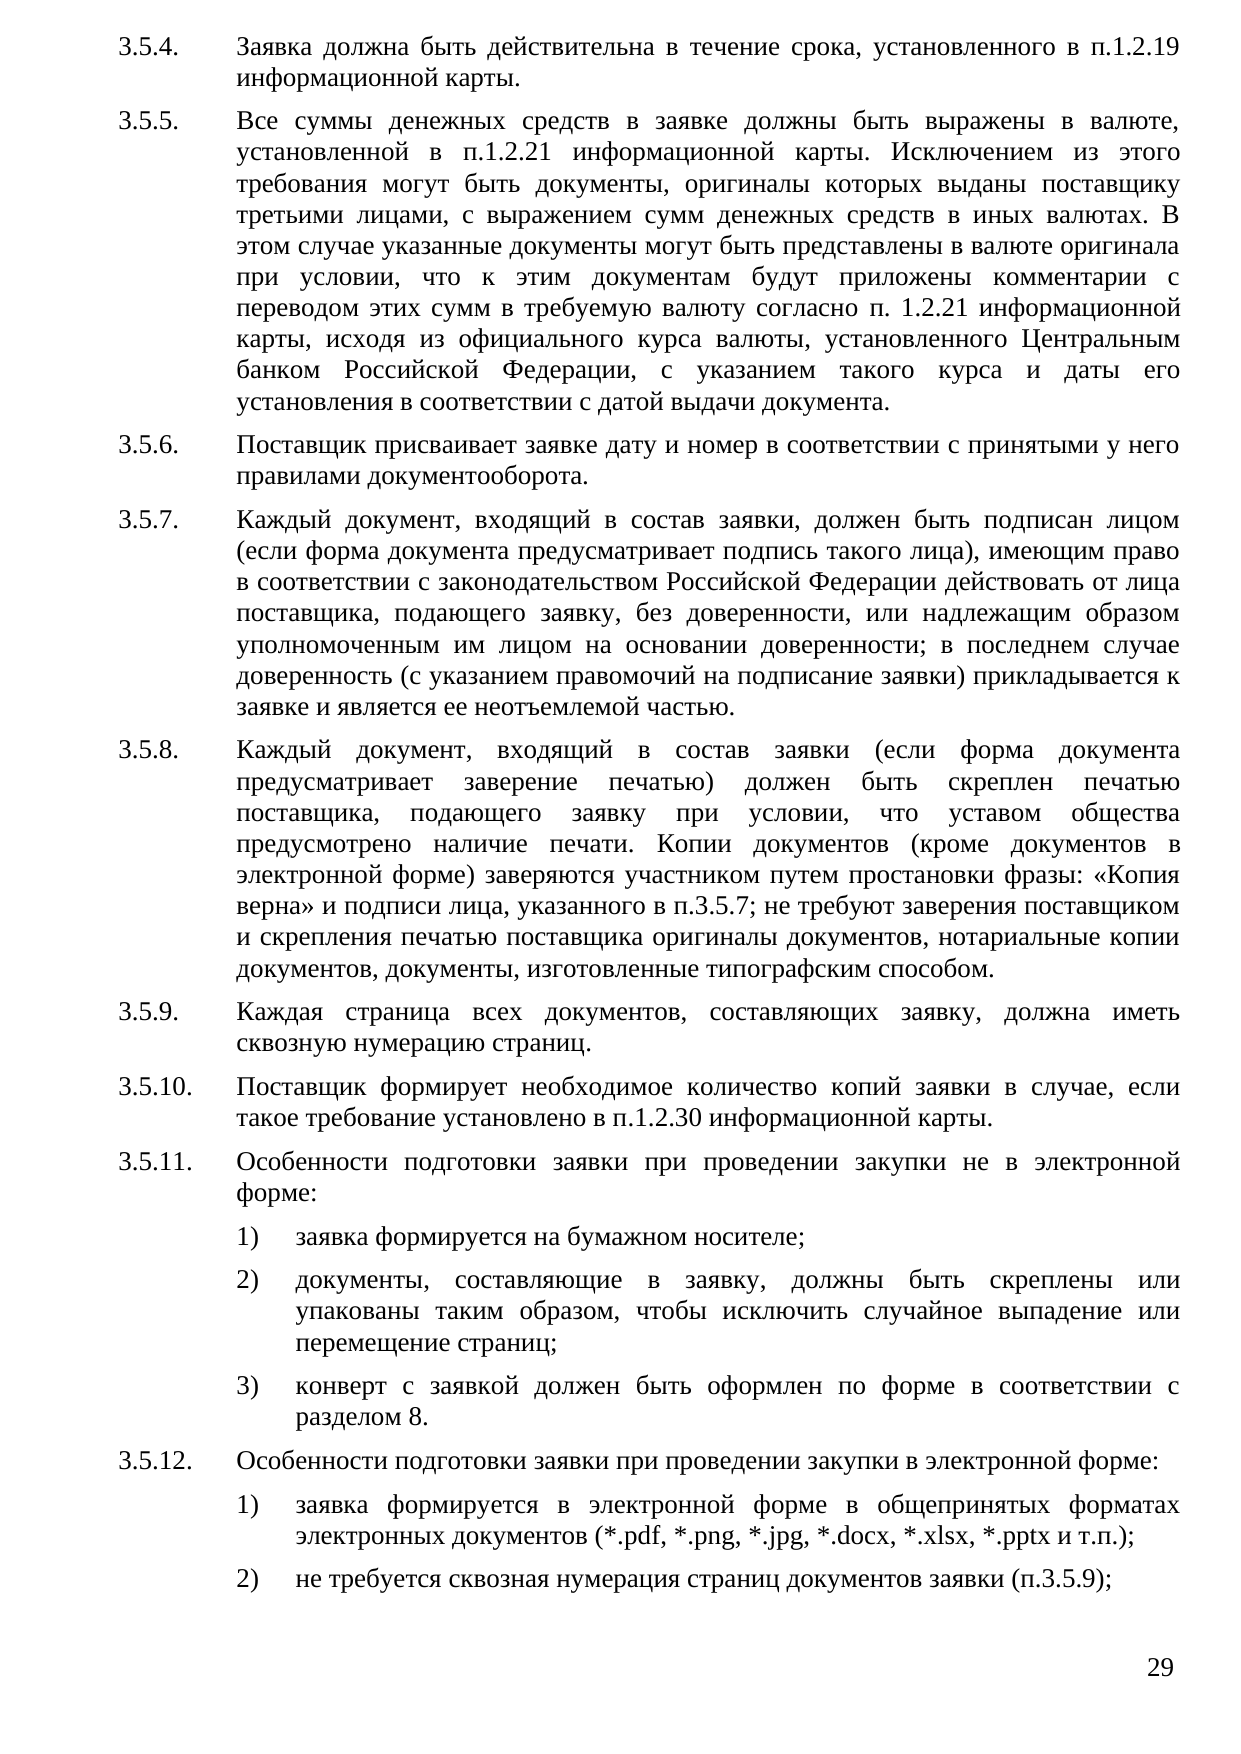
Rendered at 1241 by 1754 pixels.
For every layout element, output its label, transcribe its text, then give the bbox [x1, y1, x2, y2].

text Поставщик формирует необходимое количество копий заявки в случае, если такое требование установлено в п.1.2.30 информационной карты. [118, 1070, 1181, 1132]
text Особенности подготовки заявки при проведении закупки не в электронной форме: [118, 1145, 1181, 1207]
text заявка формируется в электронной форме в общепринятых форматах электронных документов (*.pdf, *.png, *.jpg, *.docx, *.xlsx, *.pptx и т.п.); [236, 1488, 1181, 1550]
text Все суммы денежных средств в заявке должны быть выражены в валюте, установленной в п.1.2.21 информационной карты. Исключением из этого требования могут быть документы, оригиналы которых выданы поставщику третьими лицами, с выражением сумм денежных средств в иных валютах. В этом случае указанные документы могут быть представлены в валюте оригинала при условии, что к этим документам будут приложены комментарии с переводом этих сумм в требуемую валюту согласно п. 1.2.21 информационной карты, исходя из официального курса валюты, установленного Центральным банком Российской Федерации, с указанием такого курса и даты его установления в соответствии с датой выдачи документа. [118, 104, 1181, 416]
text Каждый документ, входящий в состав заявки, должен быть подписан лицом (если форма документа предусматривает подпись такого лица), имеющим право в соответствии с законодательством Российской Федерации действовать от лица поставщика, подающего заявку, без доверенности, или надлежащим образом уполномоченным им лицом на основании доверенности; в последнем случае доверенность (с указанием правомочий на подписание заявки) прикладывается к заявке и является ее неотъемлемой частью. [118, 503, 1181, 721]
text заявка формируется на бумажном носителе; [236, 1220, 1181, 1251]
text Каждая страница всех документов, составляющих заявку, должна иметь сквозную нумерацию страниц. [118, 995, 1181, 1058]
text Каждый документ, входящий в состав заявки (если форма документа предусматривает заверение печатью) должен быть скреплен печатью поставщика, подающего заявку при условии, что уставом общества предусмотрено наличие печати. Копии документов (кроме документов в электронной форме) заверяются участником путем простановки фразы: «Копия верна» и подписи лица, указанного в п.3.5.7; не требуют заверения поставщиком и скрепления печатью поставщика оригиналы документов, нотариальные копии документов, документы, изготовленные типографским способом. [118, 734, 1181, 983]
text Особенности подготовки заявки при проведении закупки в электронной форме: [118, 1444, 1181, 1475]
text документы, составляющие в заявку, должны быть скреплены или упакованы таким образом, чтобы исключить случайное выпадение или перемещение страниц; [236, 1263, 1181, 1357]
text не требуется сквозная нумерация страниц документов заявки (п.3.5.9); [236, 1562, 1181, 1594]
text Заявка должна быть действительна в течение срока, установленного в п.1.2.19 информационной карты. [118, 29, 1181, 92]
text конверт с заявкой должен быть оформлен по форме в соответствии с разделом 8. [236, 1369, 1181, 1432]
text Поставщик присваивает заявке дату и номер в соответствии с принятыми у него правилами документооборота. [118, 428, 1181, 491]
